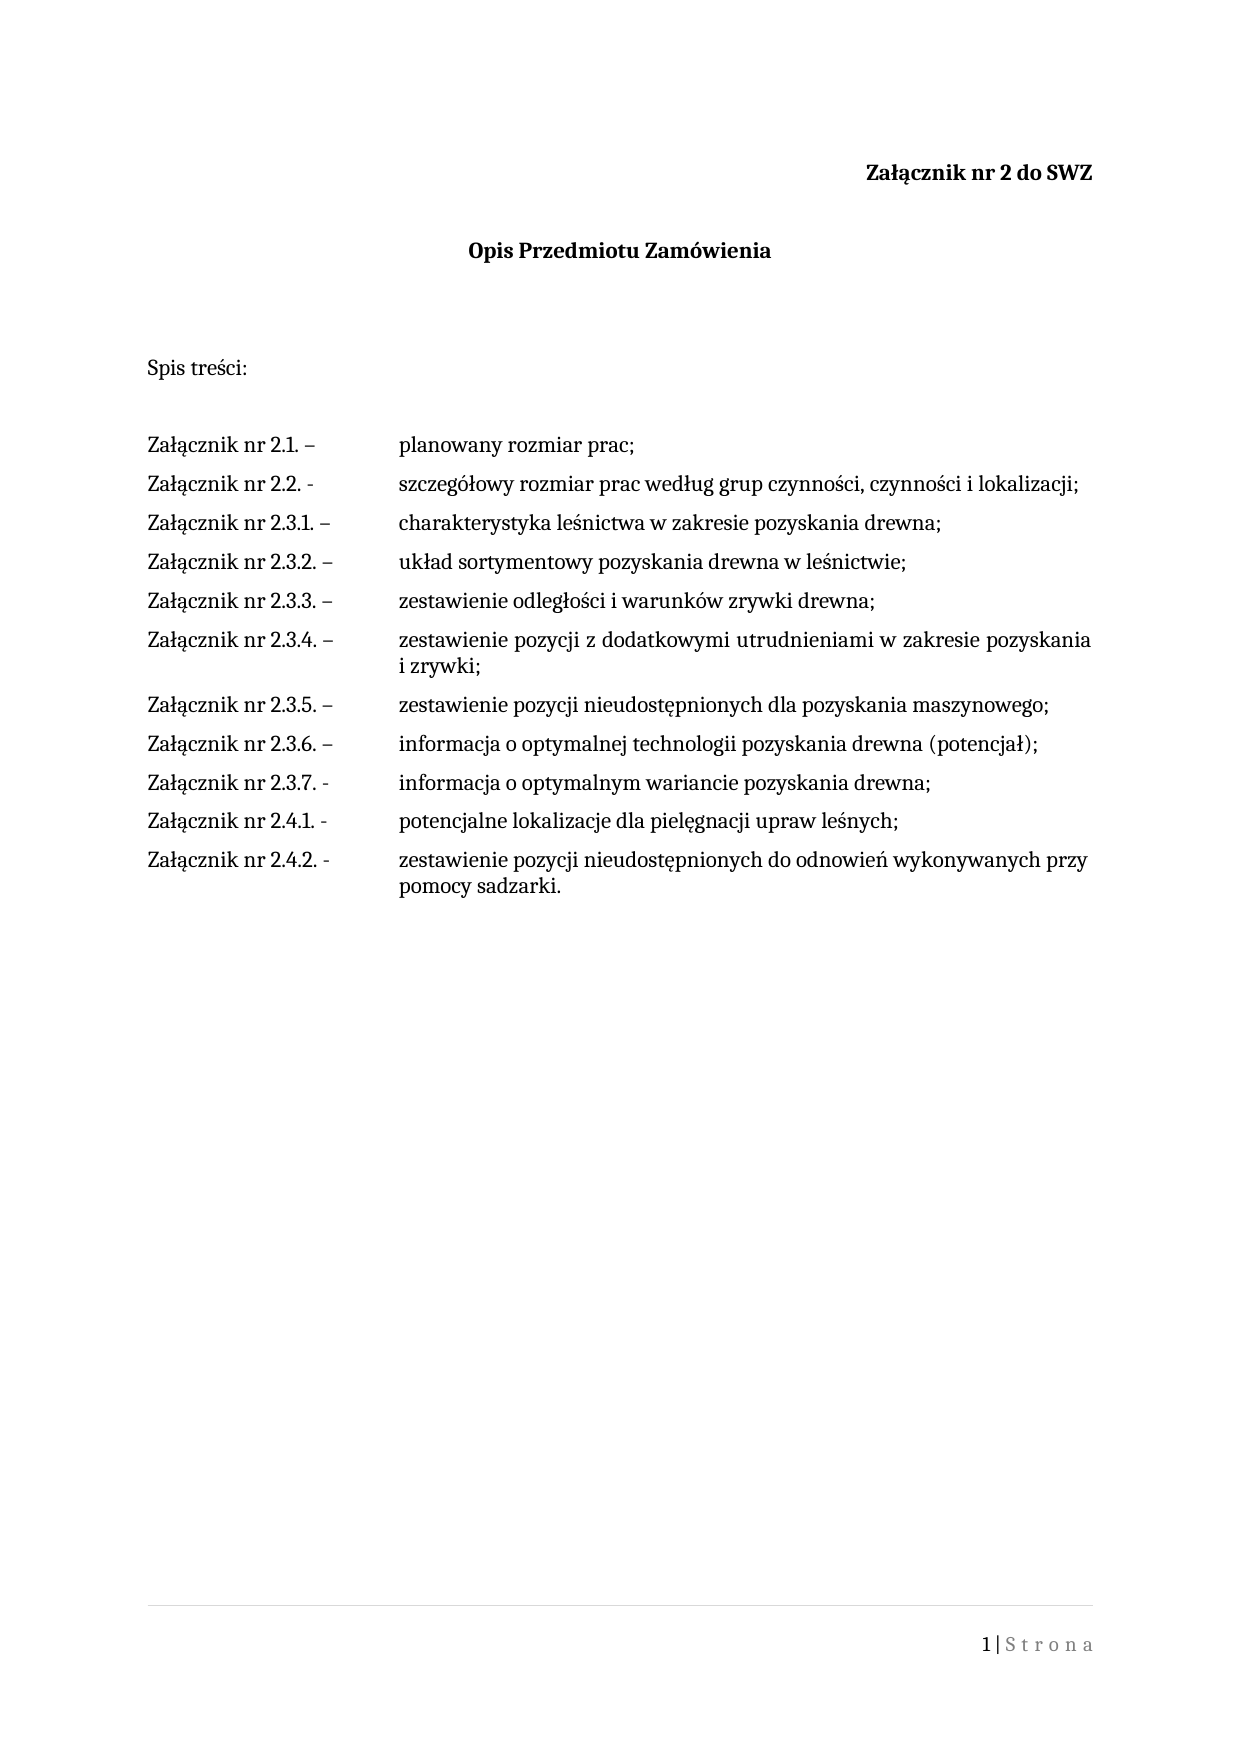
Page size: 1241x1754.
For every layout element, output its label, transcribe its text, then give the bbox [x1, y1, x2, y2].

text Załącznik nr 2.3.4. – zestawienie pozycji z dodatkowymi utrudnieniami w zakresie pozyskania i zrywki; [148, 626, 1093, 679]
text Załącznik nr 2.4.1. - potencjalne lokalizacje dla pielęgnacji upraw leśnych; [148, 808, 1093, 834]
text Załącznik nr 2.3.6. – informacja o optymalnej technologii pozyskania drewna (potencjał); [148, 730, 1093, 757]
text Załącznik nr 2.4.2. - zestawienie pozycji nieudostępnionych do odnowień wykonywanych przy pomocy sadzarki. [148, 847, 1093, 900]
text Załącznik nr 2.3.5. – zestawienie pozycji nieudostępnionych dla pozyskania maszynowego; [148, 692, 1093, 718]
text Załącznik nr 2.3.7. - informacja o optymalnym wariancie pozyskania drewna; [148, 769, 1093, 796]
text Załącznik nr 2.1. – planowany rozmiar prac; [148, 432, 1093, 458]
text Opis Przedmiotu Zamówienia [148, 238, 1093, 264]
text Załącznik nr 2.3.1. – charakterystyka leśnictwa w zakresie pozyskania drewna; [148, 510, 1093, 536]
text Załącznik nr 2.2. - szczegółowy rozmiar prac według grup czynności, czynności i lokalizacji; [148, 471, 1093, 497]
text Załącznik nr 2.3.2. – układ sortymentowy pozyskania drewna w leśnictwie; [148, 549, 1093, 575]
text Załącznik nr 2 do SWZ [148, 160, 1093, 186]
text Załącznik nr 2.3.3. – zestawienie odległości i warunków zrywki drewna; [148, 587, 1093, 614]
text Spis treści: [148, 354, 1093, 381]
